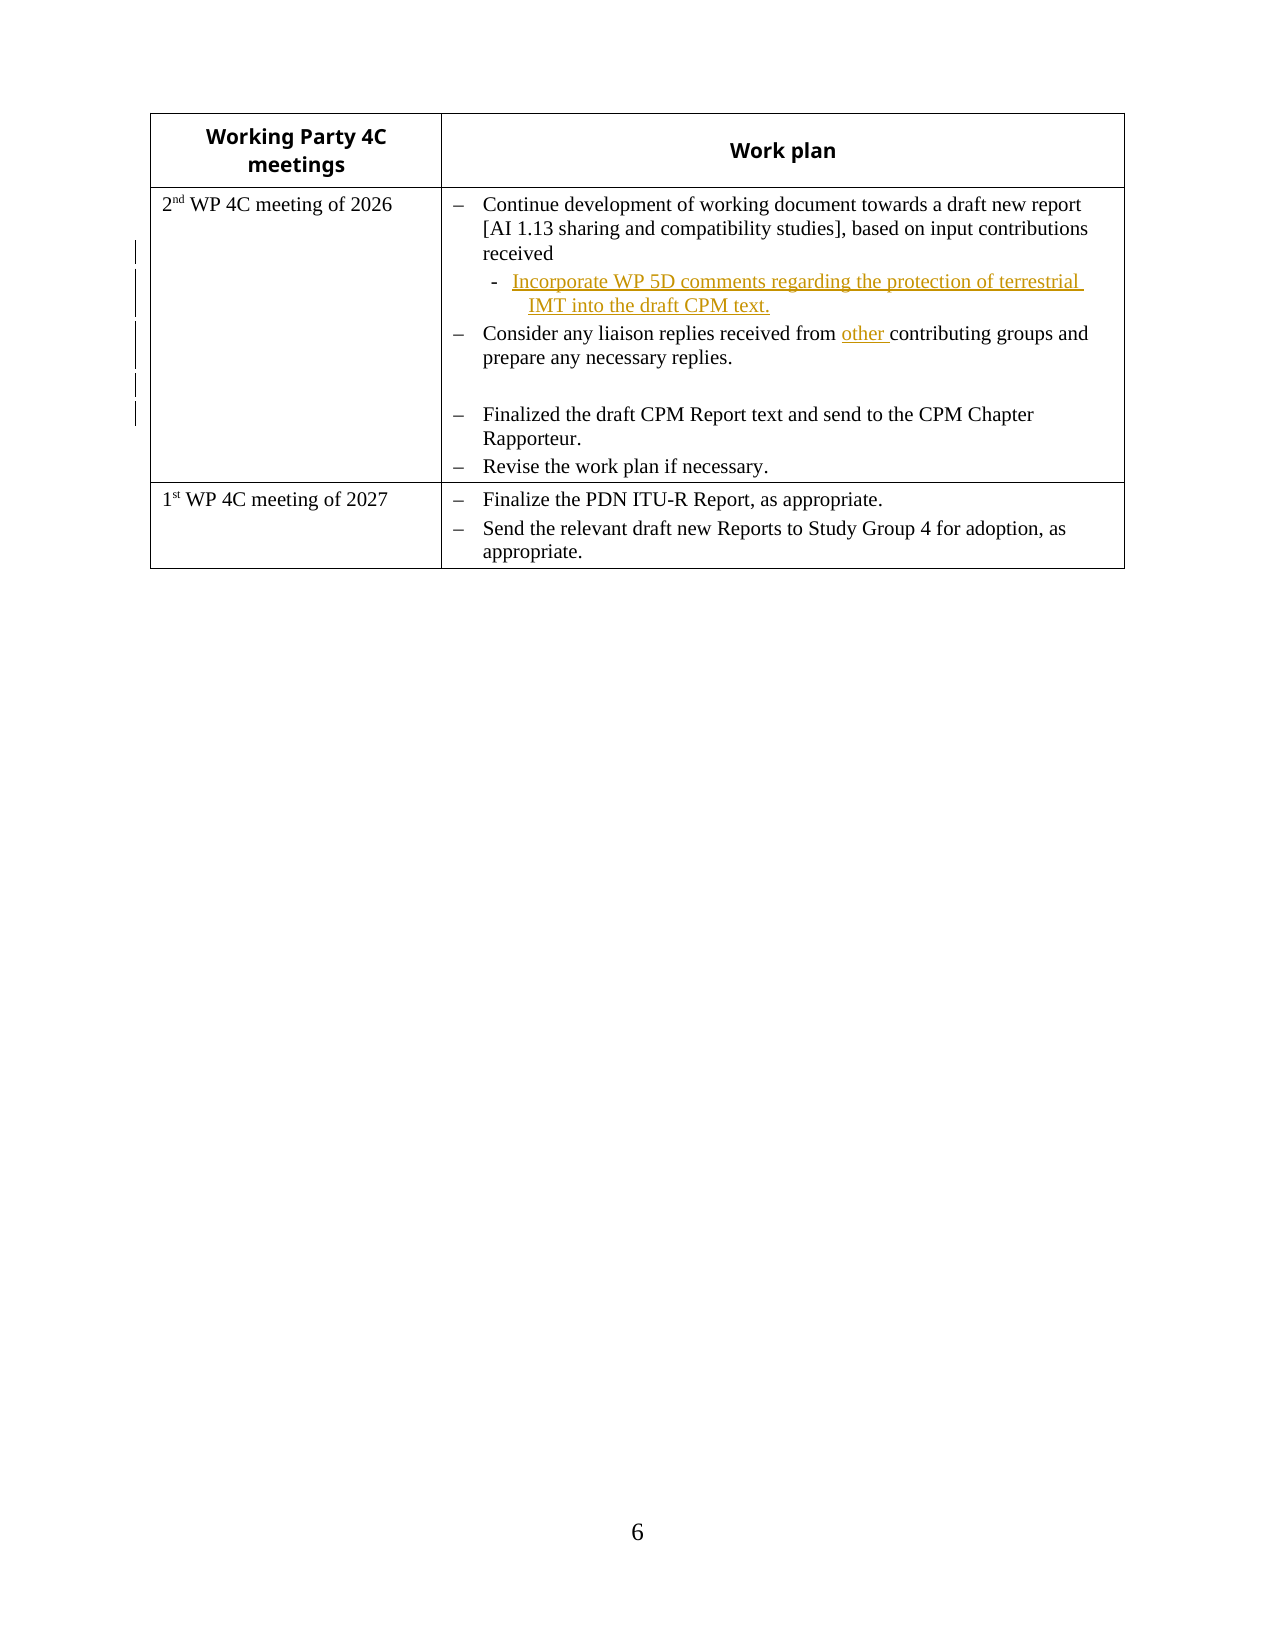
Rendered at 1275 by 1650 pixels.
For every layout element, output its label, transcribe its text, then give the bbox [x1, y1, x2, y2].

table_header Working Party 4C meetings [151, 114, 441, 187]
table_header Work plan [442, 114, 1124, 187]
table_cell – Continue development of working document towards a draft new report [AI 1.13 sharing and compatibility studies], based on input contributions received – Consider any liaison replies received from contributing groups and prepare any necessary replies. – Finalized the draft CPM Report text and send to the CPM Chapter Rapporteur. – Revise the work plan if necessary. [442, 188, 1124, 482]
table_cell 2nd WP 4С meeting of 2026 [151, 188, 441, 482]
table_cell – Finalize the PDN ITU-R Report, as appropriate. – Send the relevant draft new Reports to Study Group 4 for adoption, as appropriate. [442, 483, 1124, 568]
table_cell 1st WP 4С meeting of 2027 [151, 483, 441, 568]
